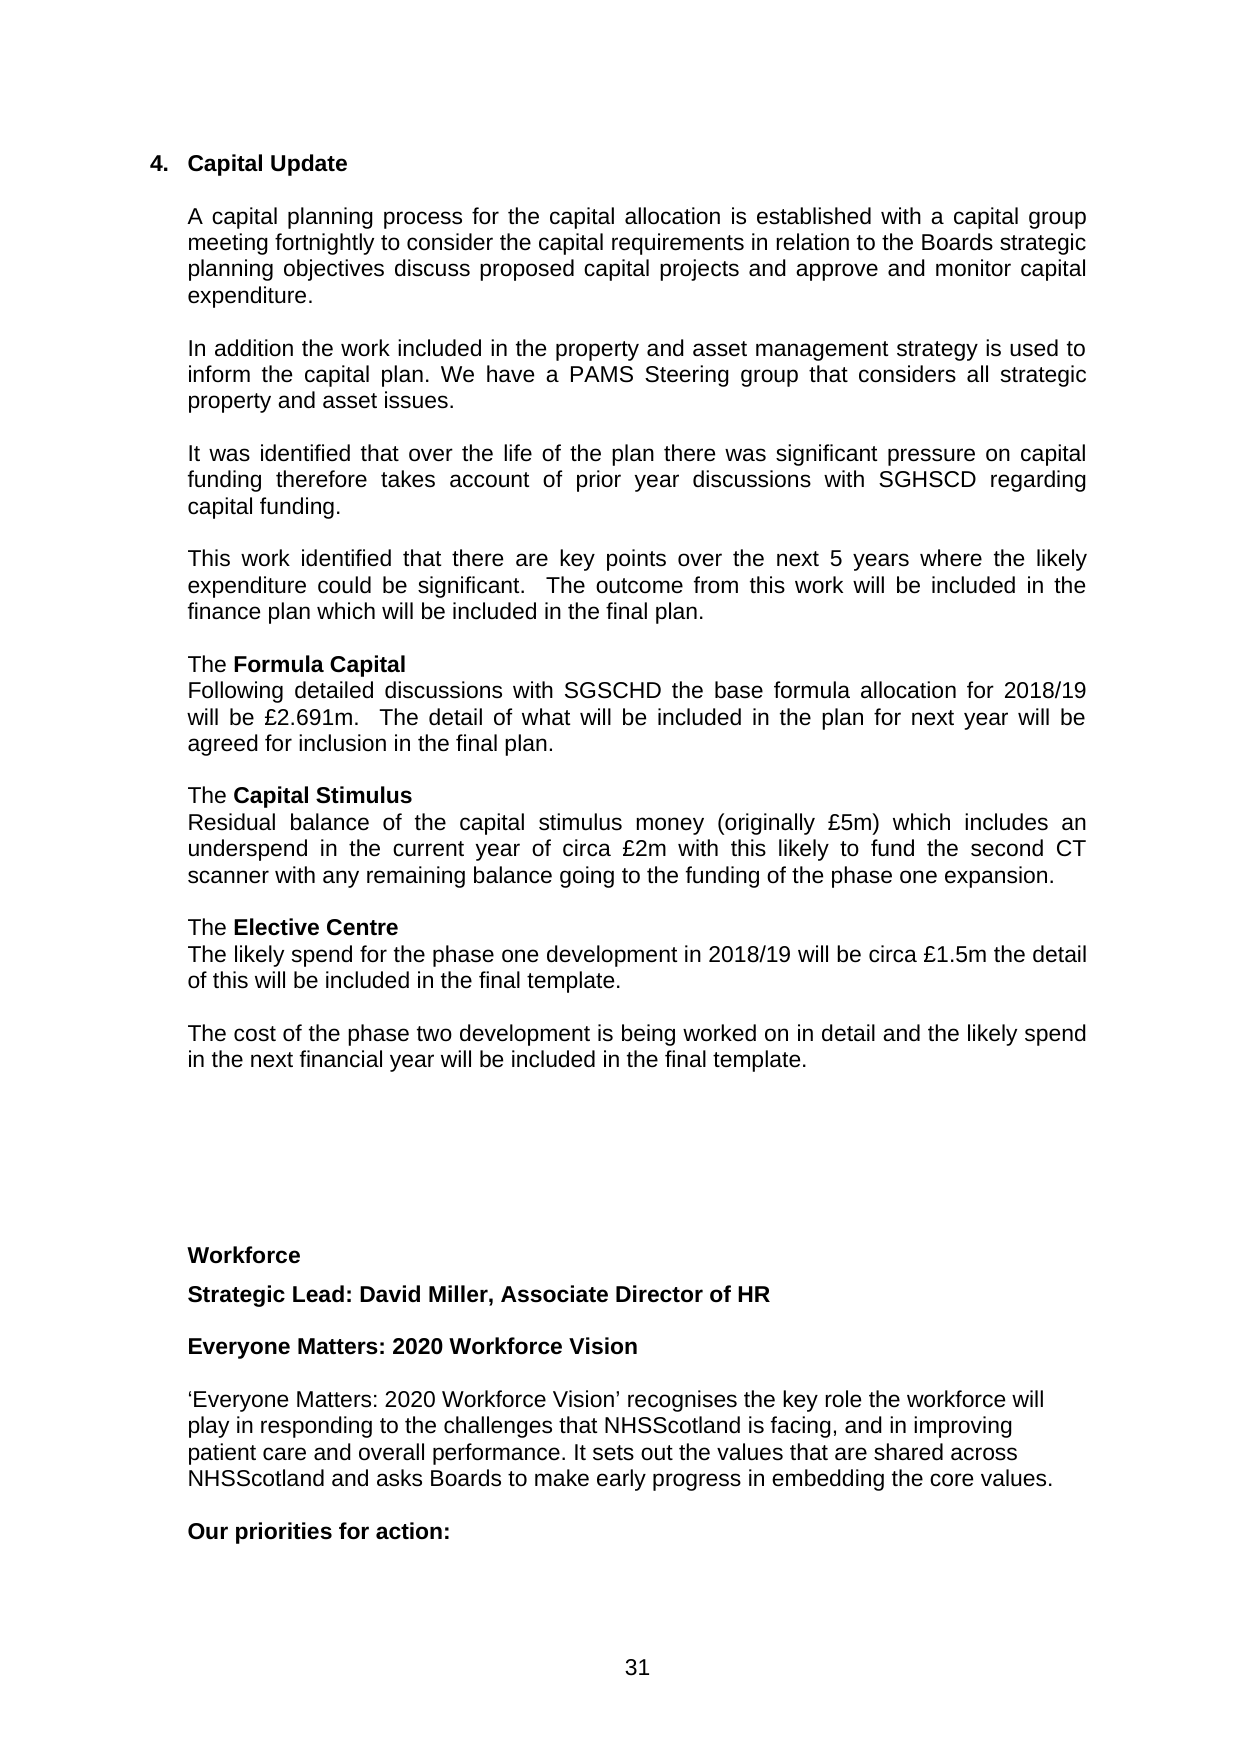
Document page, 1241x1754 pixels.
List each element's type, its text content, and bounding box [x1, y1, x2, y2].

text Our priorities for action: [187, 1518, 1087, 1544]
text The Formula Capital [187, 651, 1087, 677]
text Everyone Matters: 2020 Workforce Vision [187, 1333, 1087, 1359]
text Following detailed discussions with SGSCHD the base formula allocation for 2018/19 will be £2.691m. The detail of what will be included in the plan for next year will be agreed for inclusion in the final plan. [187, 677, 1087, 756]
text Workforce [187, 1242, 1087, 1268]
text It was identified that over the life of the plan there was significant pressure on capital funding therefore takes account of prior year discussions with SGHSCD regarding capital funding. [187, 440, 1087, 519]
text The Capital Stimulus [187, 782, 1087, 809]
subtitle Capital Update [150, 150, 1087, 176]
text The Elective Centre [187, 914, 1087, 941]
text In addition the work included in the property and asset management strategy is used to inform the capital plan. We have a PAMS Steering group that considers all strategic property and asset issues. [187, 334, 1087, 413]
text This work identified that there are key points over the next 5 years where the likely expenditure could be significant. The outcome from this work will be included in the finance plan which will be included in the final plan. [187, 545, 1087, 624]
text Residual balance of the capital stimulus money (originally £5m) which includes an underspend in the current year of circa £2m with this likely to fund the second CT scanner with any remaining balance going to the funding of the phase one expansion. [187, 809, 1087, 888]
text The cost of the phase two development is being worked on in detail and the likely spend in the next financial year will be included in the final template. [187, 1020, 1087, 1072]
text Strategic Lead: David Miller, Associate Director of HR [187, 1281, 1087, 1307]
text A capital planning process for the capital allocation is established with a capital group meeting fortnightly to consider the capital requirements in relation to the Boards strategic planning objectives discuss proposed capital projects and approve and monitor capital expenditure. [187, 203, 1087, 308]
text The likely spend for the phase one development in 2018/19 will be circa £1.5m the detail of this will be included in the final template. [187, 941, 1087, 993]
text ‘Everyone Matters: 2020 Workforce Vision’ recognises the key role the workforce will play in responding to the challenges that NHSScotland is facing, and in improving patient care and overall performance. It sets out the values that are shared across NHSScotland and asks Boards to make early progress in embedding the core values. [187, 1386, 1087, 1491]
